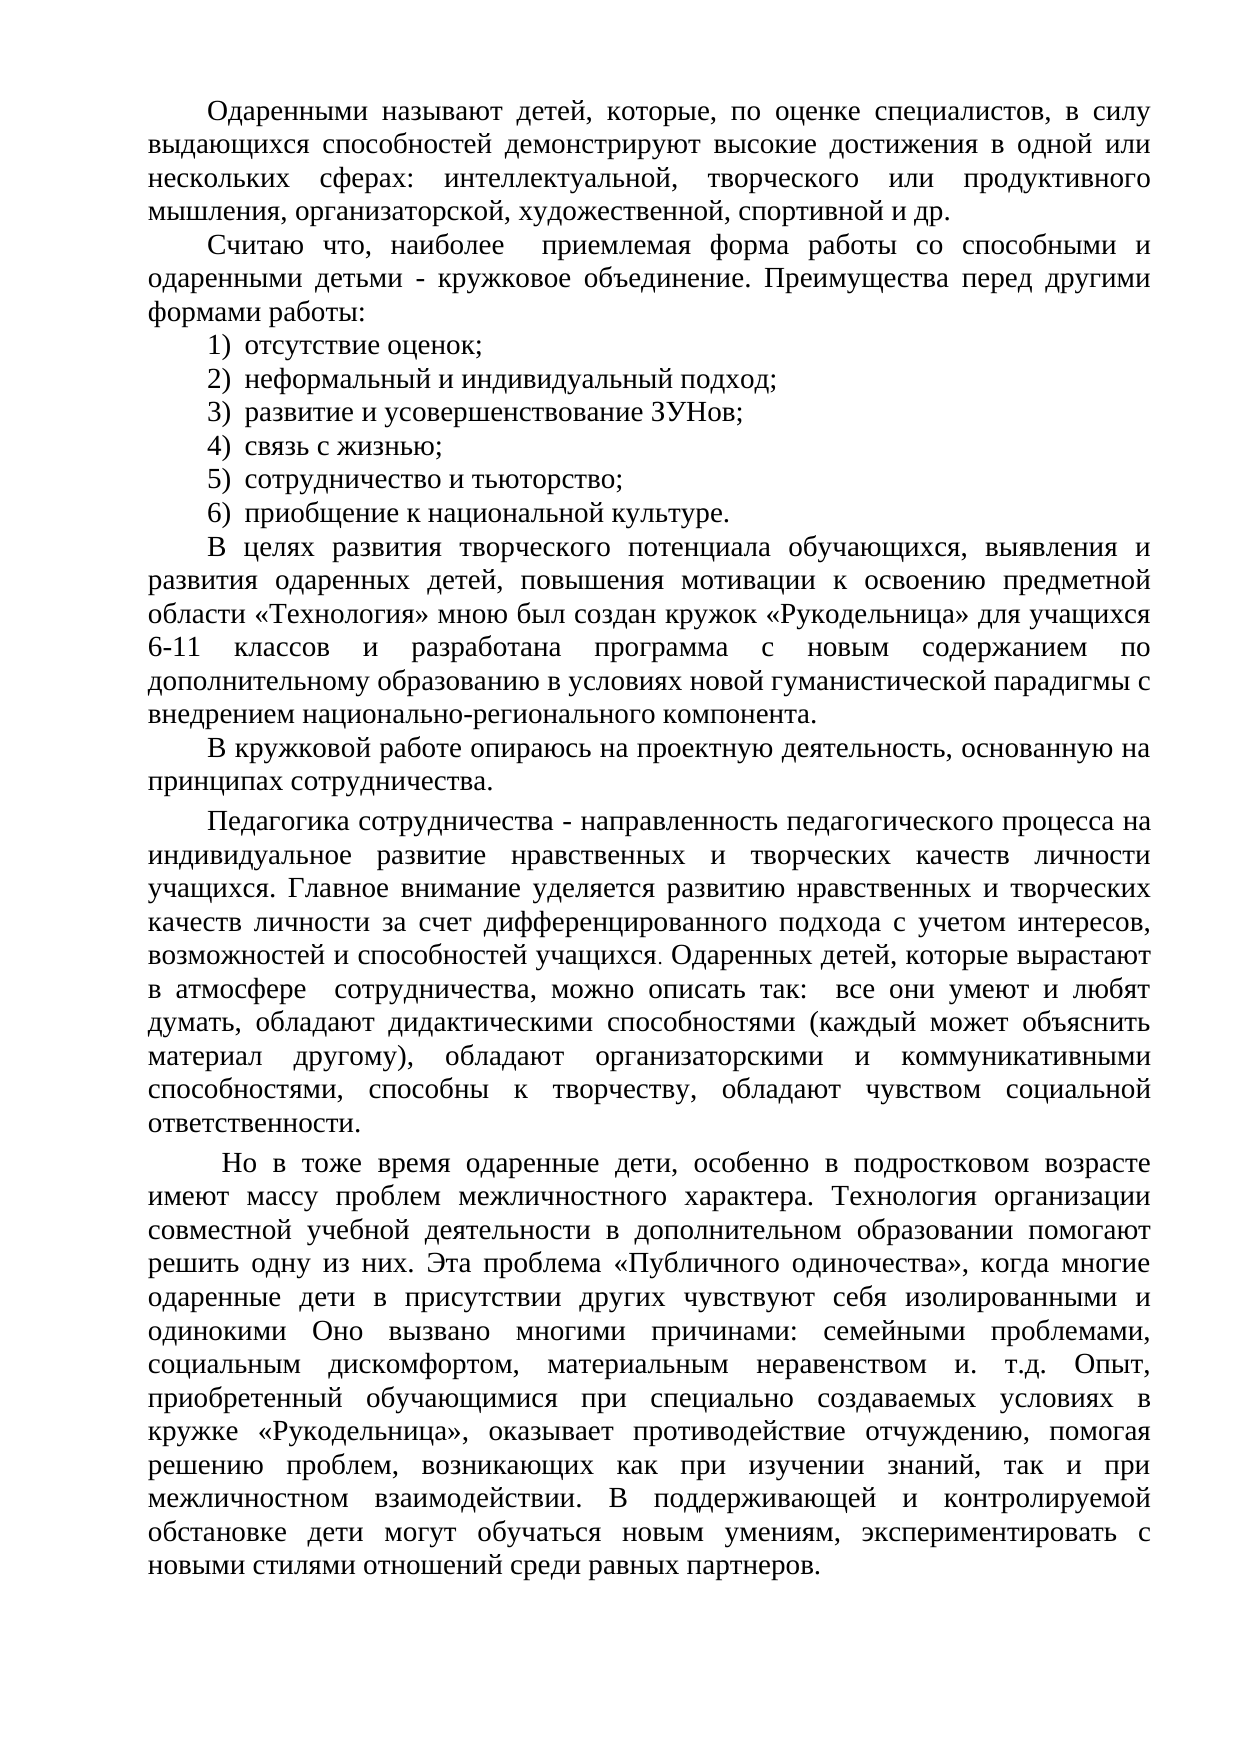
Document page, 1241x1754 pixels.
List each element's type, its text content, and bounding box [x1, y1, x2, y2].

text Считаю что, наиболее приемлемая форма работы со способными и одаренными детьми - кружковое объединение. Преимущества перед другими формами работы: [148, 227, 1152, 327]
text Но в тоже время одаренные дети, особенно в подростковом возрасте имеют массу проблем межличностного характера. Технология организации совместной учебной деятельности в дополнительном образовании помогают решить одну из них. Эта проблема «Публичного одиночества», когда многие одаренные дети в присутствии других чувствуют себя изолированными и одинокими Оно вызвано многими причинами: семейными проблемами, социальным дискомфортом, материальным неравенством и. т.д. Опыт, приобретенный обучающимися при специально создаваемых условиях в кружке «Рукодельница», оказывает противодействие отчуждению, помогая решению проблем, возникающих как при изучении знаний, так и при межличностном взаимодействии. В поддерживающей и контролируемой обстановке дети могут обучаться новым умениям, экспериментировать с новыми стилями отношений среди равных партнеров. [148, 1145, 1152, 1581]
list связь с жизнью; [207, 428, 1152, 462]
list развитие и усовершенствование ЗУНов; [207, 394, 1152, 428]
list отсутствие оценок; [207, 327, 1152, 361]
text В кружковой работе опираюсь на проектную деятельность, основанную на принципах сотрудничества. [148, 730, 1152, 797]
list неформальный и индивидуальный подход; [207, 361, 1152, 394]
text Педагогика сотрудничества - направленность педагогического процесса на индивидуальное развитие нравственных и творческих качеств личности учащихся. Главное внимание уделяется развитию нравственных и творческих качеств личности за счет дифференцированного подхода с учетом интересов, возможностей и способностей учащихся. Одаренных детей, которые вырастают в атмосфере сотрудничества, можно описать так: все они умеют и любят думать, обладают дидактическими способностями (каждый может объяснить материал другому), обладают организаторскими и коммуникативными способностями, способны к творчеству, обладают чувством социальной ответственности. [148, 803, 1152, 1139]
list приобщение к национальной культуре. [207, 495, 1152, 529]
text Одаренными называют детей, которые, по оценке специалистов, в силу выдающихся способностей демонстрируют высокие достижения в одной или нескольких сферах: интеллектуальной, творческого или продуктивного мышления, организаторской, художественной, спортивной и др. [148, 93, 1152, 227]
list сотрудничество и тьюторство; [207, 462, 1152, 495]
text В целях развития творческого потенциала обучающихся, выявления и развития одаренных детей, повышения мотивации к освоению предметной области «Технология» мною был создан кружок «Рукодельница» для учащихся 6-11 классов и разработана программа с новым содержанием по дополнительному образованию в условиях новой гуманистической парадигмы с внедрением национально-регионального компонента. [148, 529, 1152, 730]
